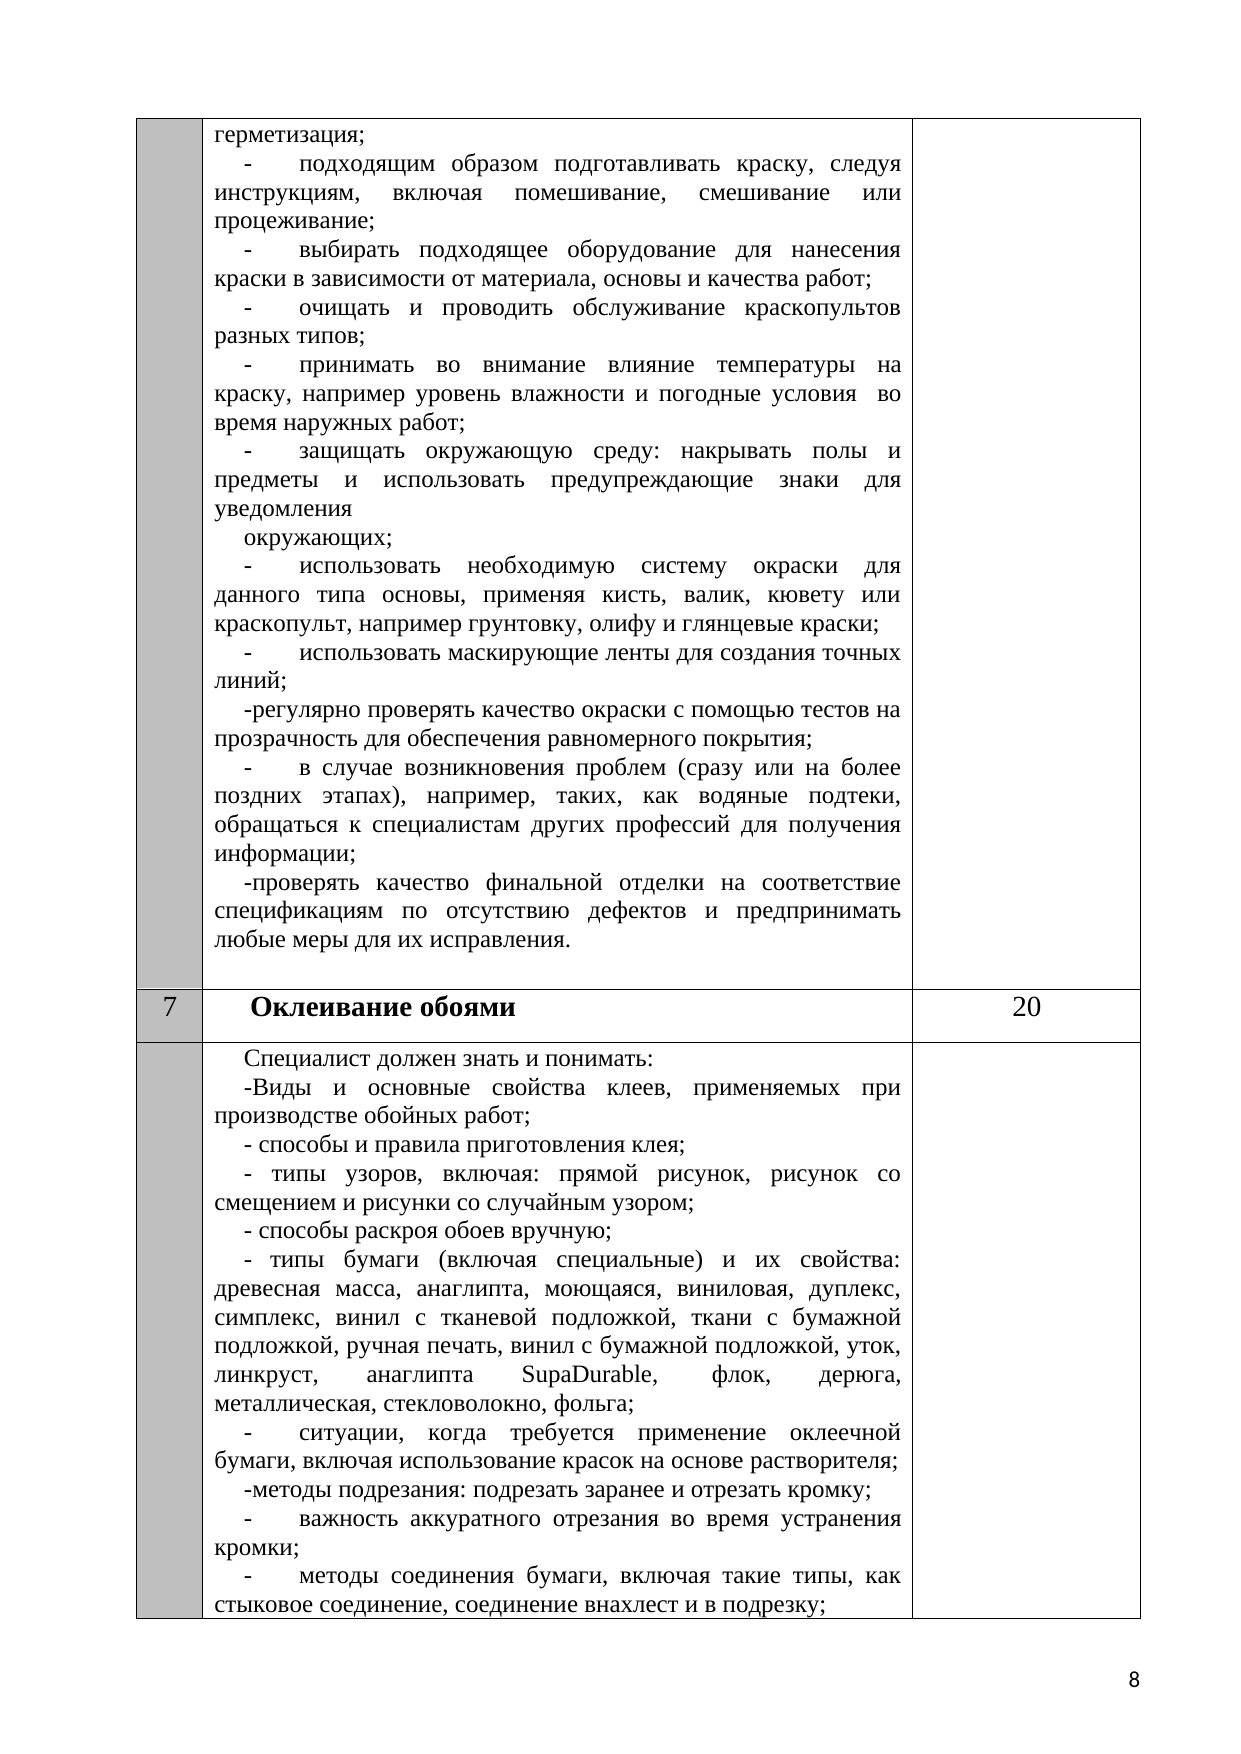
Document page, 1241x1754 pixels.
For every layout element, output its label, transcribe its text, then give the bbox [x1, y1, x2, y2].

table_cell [203, 1043, 912, 1618]
table_cell 20 [913, 990, 1140, 1042]
table_cell 7 [137, 990, 202, 1042]
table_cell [203, 119, 912, 988]
table_cell [913, 1043, 1140, 1618]
table_cell [137, 1043, 202, 1618]
table_cell [913, 119, 1140, 988]
table_cell Оклеивание обоями [203, 990, 912, 1042]
table_cell [137, 119, 202, 988]
